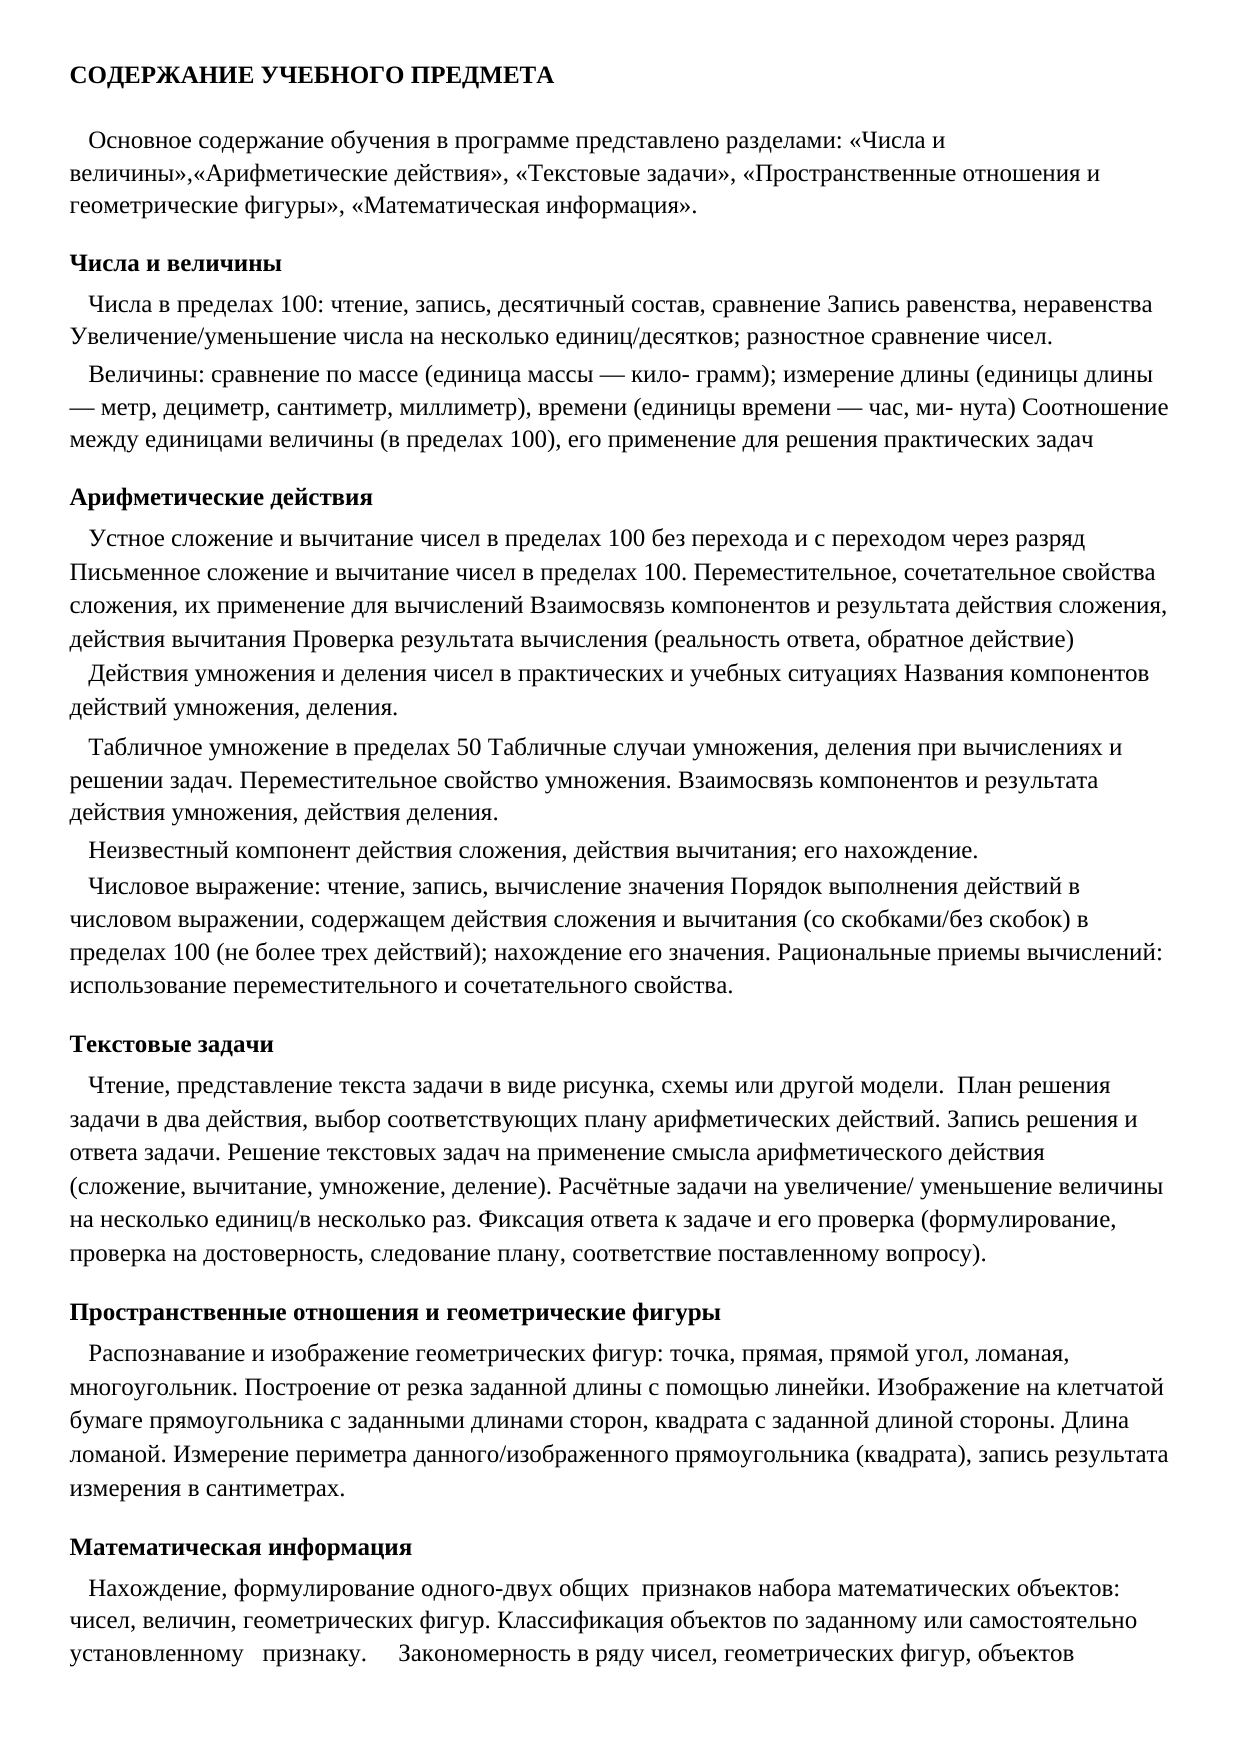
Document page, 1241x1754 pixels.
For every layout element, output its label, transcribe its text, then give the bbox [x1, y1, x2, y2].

text Чтение, представление текста задачи в виде рисунка, схемы или другой модели. План решения задачи в два действия, выбор соответствующих плану арифметических действий. Запись решения и ответа задачи. Решение текстовых задач на применение смысла арифметического действия (сложение, вычитание, умножение, деление). Расчётные задачи на увеличение/ уменьшение величины на несколько единиц/в несколько раз. Фиксация ответа к задаче и его проверка (формулирование, проверка на достоверность, следование плану, соответствие поставленному вопросу). [69, 1070, 1172, 1267]
text Пространственные отношения и геометрические фигуры [69, 1299, 1172, 1326]
text Математическая информация [69, 1533, 1172, 1561]
text СОДЕРЖАНИЕ УЧЕБНОГО ПРЕДМЕТА [69, 62, 1172, 89]
text Распознавание и изображение геометрических фигур: точка, прямая, прямой угол, ломаная, многоугольник. Построение от резка заданной длины с помощью линейки. Изображение на клетчатой бумаге прямоугольника с заданными длинами сторон, квадрата с заданной длиной стороны. Длина ломаной. Измерение периметра данного/изображенного прямоугольника (квадрата), запись результата измерения в сантиметрах. [69, 1338, 1172, 1501]
text Числа и величины [69, 250, 1172, 277]
text Арифметические действия [69, 484, 1172, 511]
text Величины: сравнение по массе (единица массы — кило- грамм); измерение длины (единицы длины— метр, дециметр, сантиметр, миллиметр), времени (единицы времени — час, ми- нута) Соотношение между единицами величины (в пределах 100), его применение для решения практических задач [69, 359, 1172, 453]
text Основное содержание обучения в программе представлено разделами: «Числа и величины»,«Арифметические действия», «Текстовые задачи», «Пространственные отношения и геометрические фигуры», «Математическая информация». [69, 125, 1157, 219]
text Текстовые задачи [69, 1031, 1172, 1058]
text Числа в пределах 100: чтение, запись, десятичный состав, сравнение Запись равенства, неравенства Увеличение/уменьшение числа на несколько единиц/десятков; разностное сравнение чисел. [69, 289, 1157, 349]
text Числовое выражение: чтение, запись, вычисление значения Порядок выполнения действий в числовом выражении, содержащем действия сложения и вычитания (со скобками/без скобок) в пределах 100 (не более трех действий); нахождение его значения. Рациональные приемы вычислений: использование переместительного и сочетательного свойства. [69, 871, 1172, 999]
text Неизвестный компонент действия сложения, действия вычитания; его нахождение. [88, 837, 1172, 864]
text Табличное умножение в пределах 50 Табличные случаи умножения, деления при вычислениях и решении задач. Переместительное свойство умножения. Взаимосвязь компонентов и результата действия умножения, действия деления. [69, 732, 1127, 826]
text Нахождение, формулирование одного-двух общих признаков набора математических объектов: чисел, величин, геометрических фигур. Классификация объектов по заданному или самостоятельно установленному признаку. Закономерность в ряду чисел, геометрических фигур, объектов [69, 1573, 1157, 1667]
text Устное сложение и вычитание чисел в пределах 100 без перехода и с переходом через разряд Письменное сложение и вычитание чисел в пределах 100. Переместительное, сочетательное свойства сложения, их применение для вычислений Взаимосвязь компонентов и результата действия сложения, действия вычитания Проверка результата вычисления (реальность ответа, обратное действие) Действия умножения и деления чисел в практических и учебных ситуациях Названия компонентов действий умножения, деления. [69, 523, 1172, 720]
